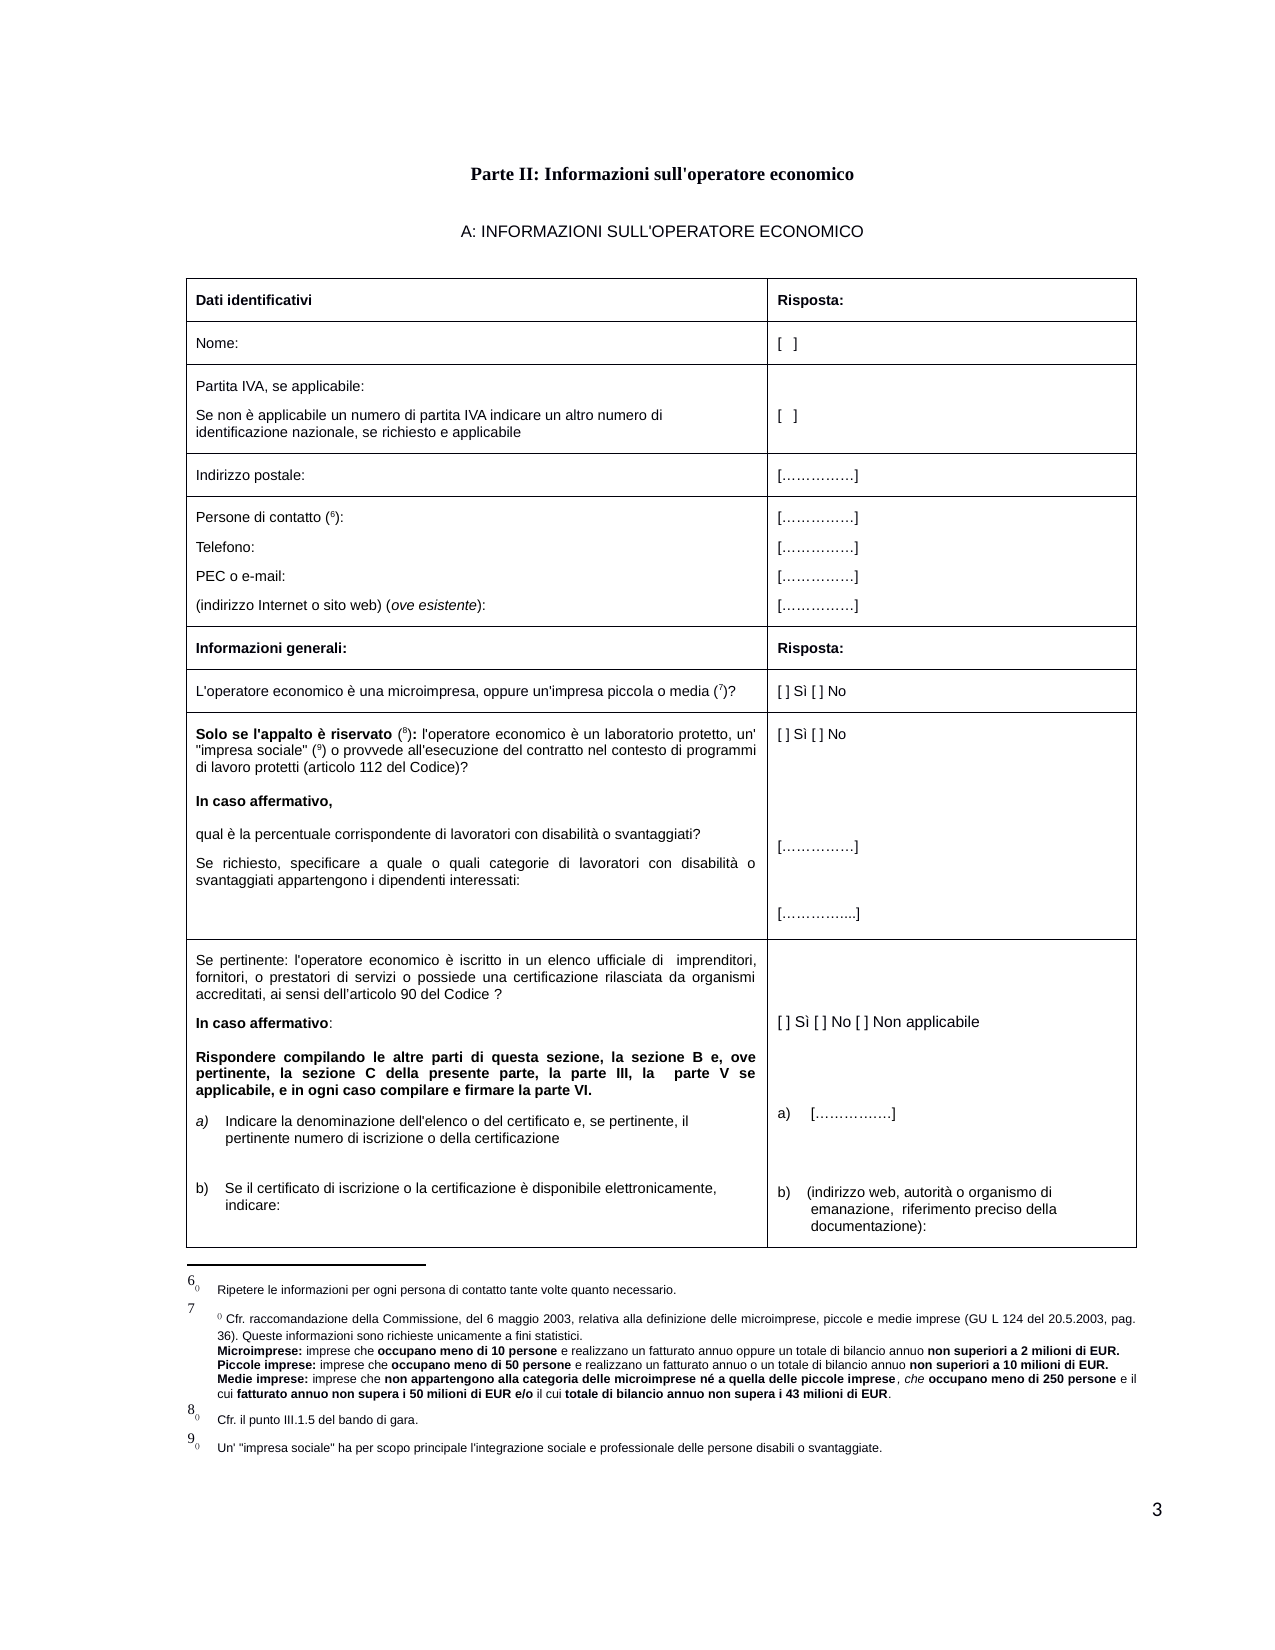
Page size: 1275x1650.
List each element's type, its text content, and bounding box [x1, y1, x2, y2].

table_cell [ ] Sì [ ] No [768, 670, 1136, 712]
table_cell [ ] [768, 322, 1136, 364]
title Parte II: Informazioni sull'operatore economico [187, 162, 1137, 184]
table_cell Persone di contatto (): Telefono: PEC o e-mail: (indirizzo Internet o sito web) (ove esistente): [187, 497, 767, 626]
table_header Dati identificativi [187, 279, 767, 321]
table_cell L'operatore economico è una microimpresa, oppure un'impresa piccola o media ()? [187, 670, 767, 712]
table_cell Solo se l'appalto è riservato (): l'operatore economico è un laboratorio protetto, un' "impresa sociale" () o provvede all'esecuzione del contratto nel contesto di programmi di lavoro protetti (articolo 112 del Codice)? In caso affermativo, qual è la percentuale corrispondente di lavoratori con disabilità o svantaggiati? Se richiesto, specificare a quale o quali categorie di lavoratori con disabilità o svantaggiati appartengono i dipendenti interessati: [187, 713, 767, 938]
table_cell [187, 940, 767, 1247]
table_cell Indirizzo postale: [187, 454, 767, 496]
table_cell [768, 940, 1136, 1247]
table_cell Informazioni generali: [187, 627, 767, 669]
table_header Risposta: [768, 279, 1136, 321]
table_cell [ ] Sì [ ] No [……………] […………....] [768, 713, 1136, 938]
table_cell [ ] [768, 365, 1136, 453]
table_cell [……………] [768, 454, 1136, 496]
table_cell [……………] [……………] [……………] [……………] [768, 497, 1136, 626]
table_cell Nome: [187, 322, 767, 364]
title A: Informazioni sull'operatore economico [187, 222, 1137, 241]
table_cell Partita IVA, se applicabile: Se non è applicabile un numero di partita IVA indicare un altro numero di identificazione nazionale, se richiesto e applicabile [187, 365, 767, 453]
table_cell Risposta: [768, 627, 1136, 669]
